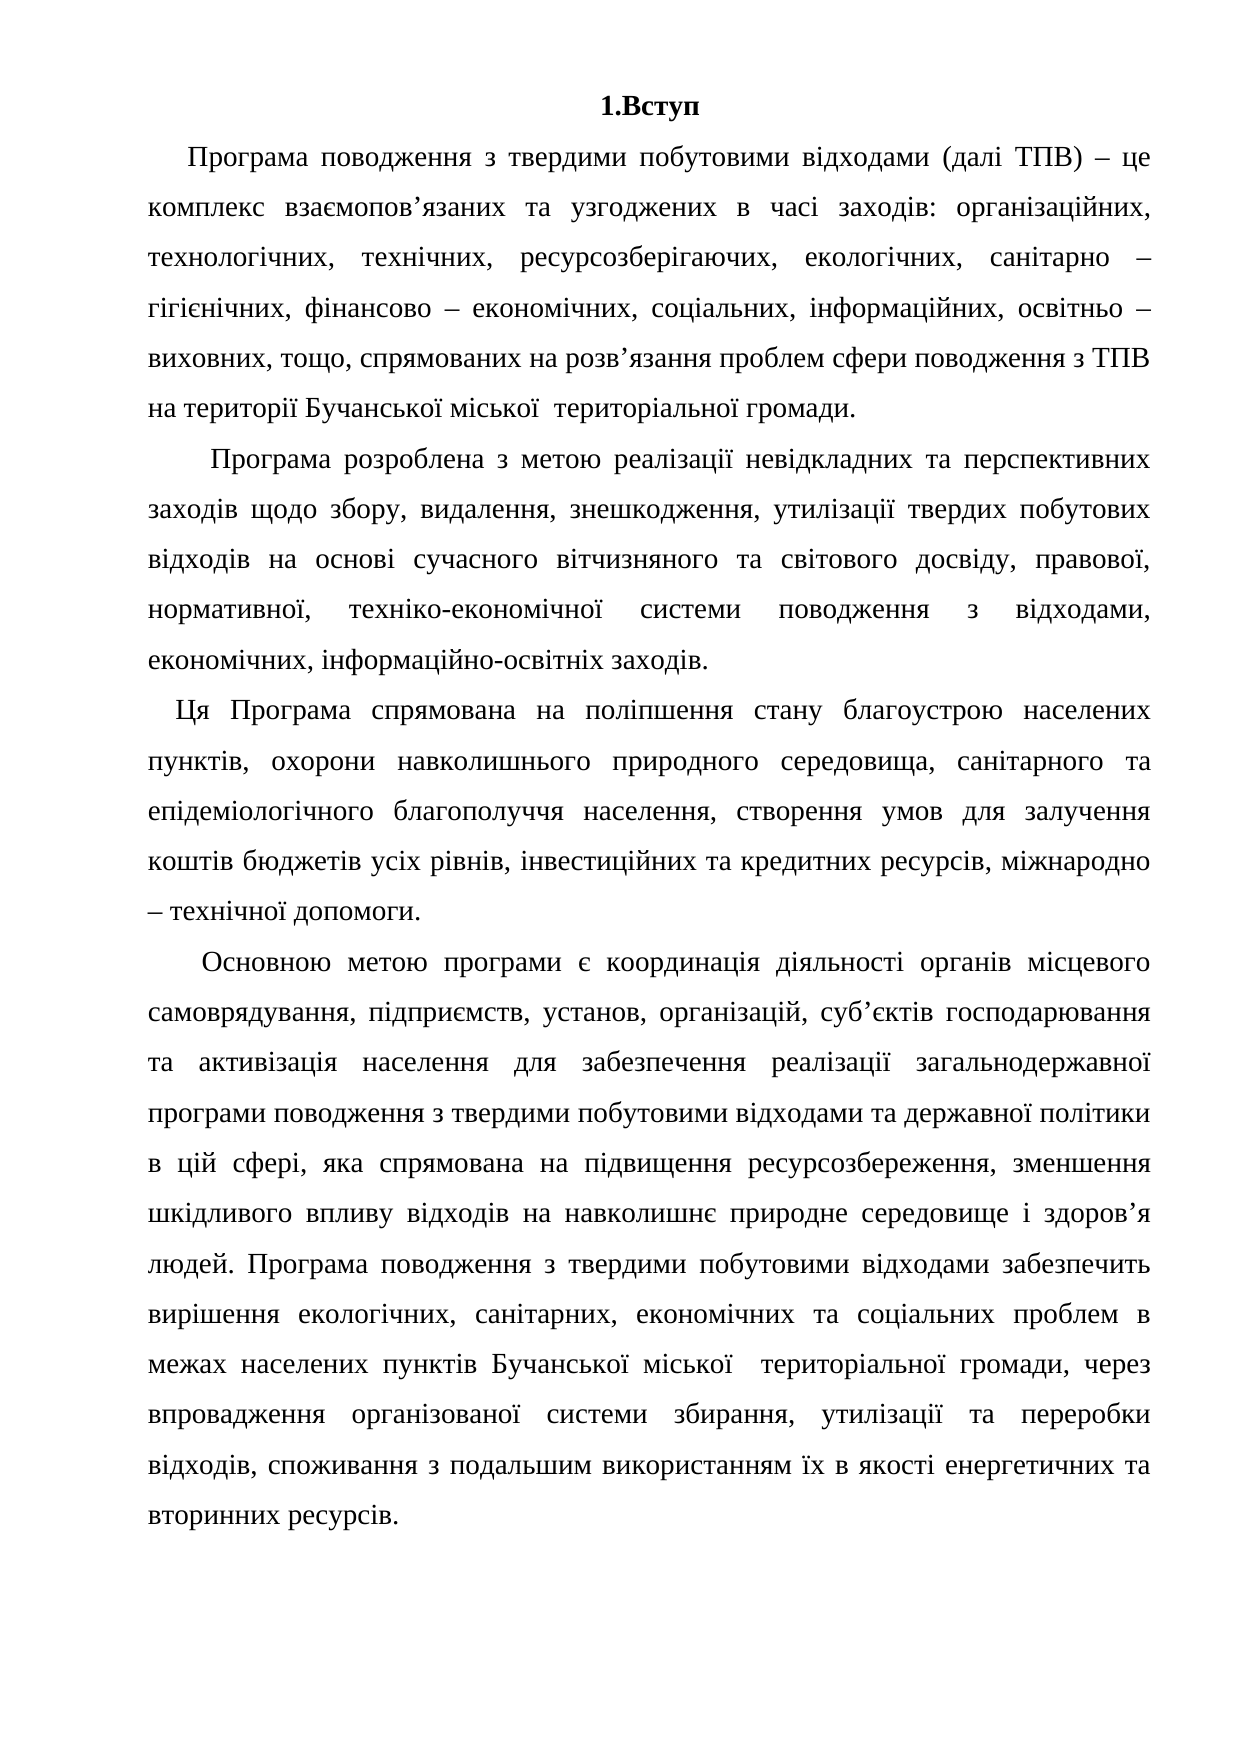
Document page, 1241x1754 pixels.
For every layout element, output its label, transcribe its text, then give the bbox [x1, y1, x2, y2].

text 1.Вступ [148, 88, 1152, 122]
text Ця Програма спрямована на поліпшення стану благоустрою населених пунктів, охорони навколишнього природного середовища, санітарного та епідеміологічного благополуччя населення, створення умов для залучення коштів бюджетів усіх рівнів, інвестиційних та кредитних ресурсів, міжнародно – технічної допомоги. [148, 692, 1152, 927]
text Основною метою програми є координація діяльності органів місцевого самоврядування, підприємств, установ, організацій, суб’єктів господарювання та активізація населення для забезпечення реалізації загальнодержавної програми поводження з твердими побутовими відходами та державної політики в цій сфері, яка спрямована на підвищення ресурсозбереження, зменшення шкідливого впливу відходів на навколишнє природне середовище і здоров’я людей. Програма поводження з твердими побутовими відходами забезпечить вирішення екологічних, санітарних, економічних та соціальних проблем в межах населених пунктів Бучанської міської територіальної громади, через впровадження організованої системи збирання, утилізації та переробки відходів, споживання з подальшим використанням їх в якості енергетичних та вторинних ресурсів. [148, 944, 1152, 1531]
text Програма розроблена з метою реалізації невідкладних та перспективних заходів щодо збору, видалення, знешкодження, утилізації твердих побутових відходів на основі сучасного вітчизняного та світового досвіду, правової, нормативної, техніко-економічної системи поводження з відходами, економічних, інформаційно-освітніх заходів. [148, 441, 1152, 676]
text Програма поводження з твердими побутовими відходами (далі ТПВ) – це комплекс взаємопов’язаних та узгоджених в часі заходів: організаційних, технологічних, технічних, ресурсозберігаючих, екологічних, санітарно – гігієнічних, фінансово – економічних, соціальних, інформаційних, освітньо – виховних, тощо, спрямованих на розв’язання проблем сфери поводження з ТПВ на території Бучанської міської територіальної громади. [148, 139, 1152, 424]
